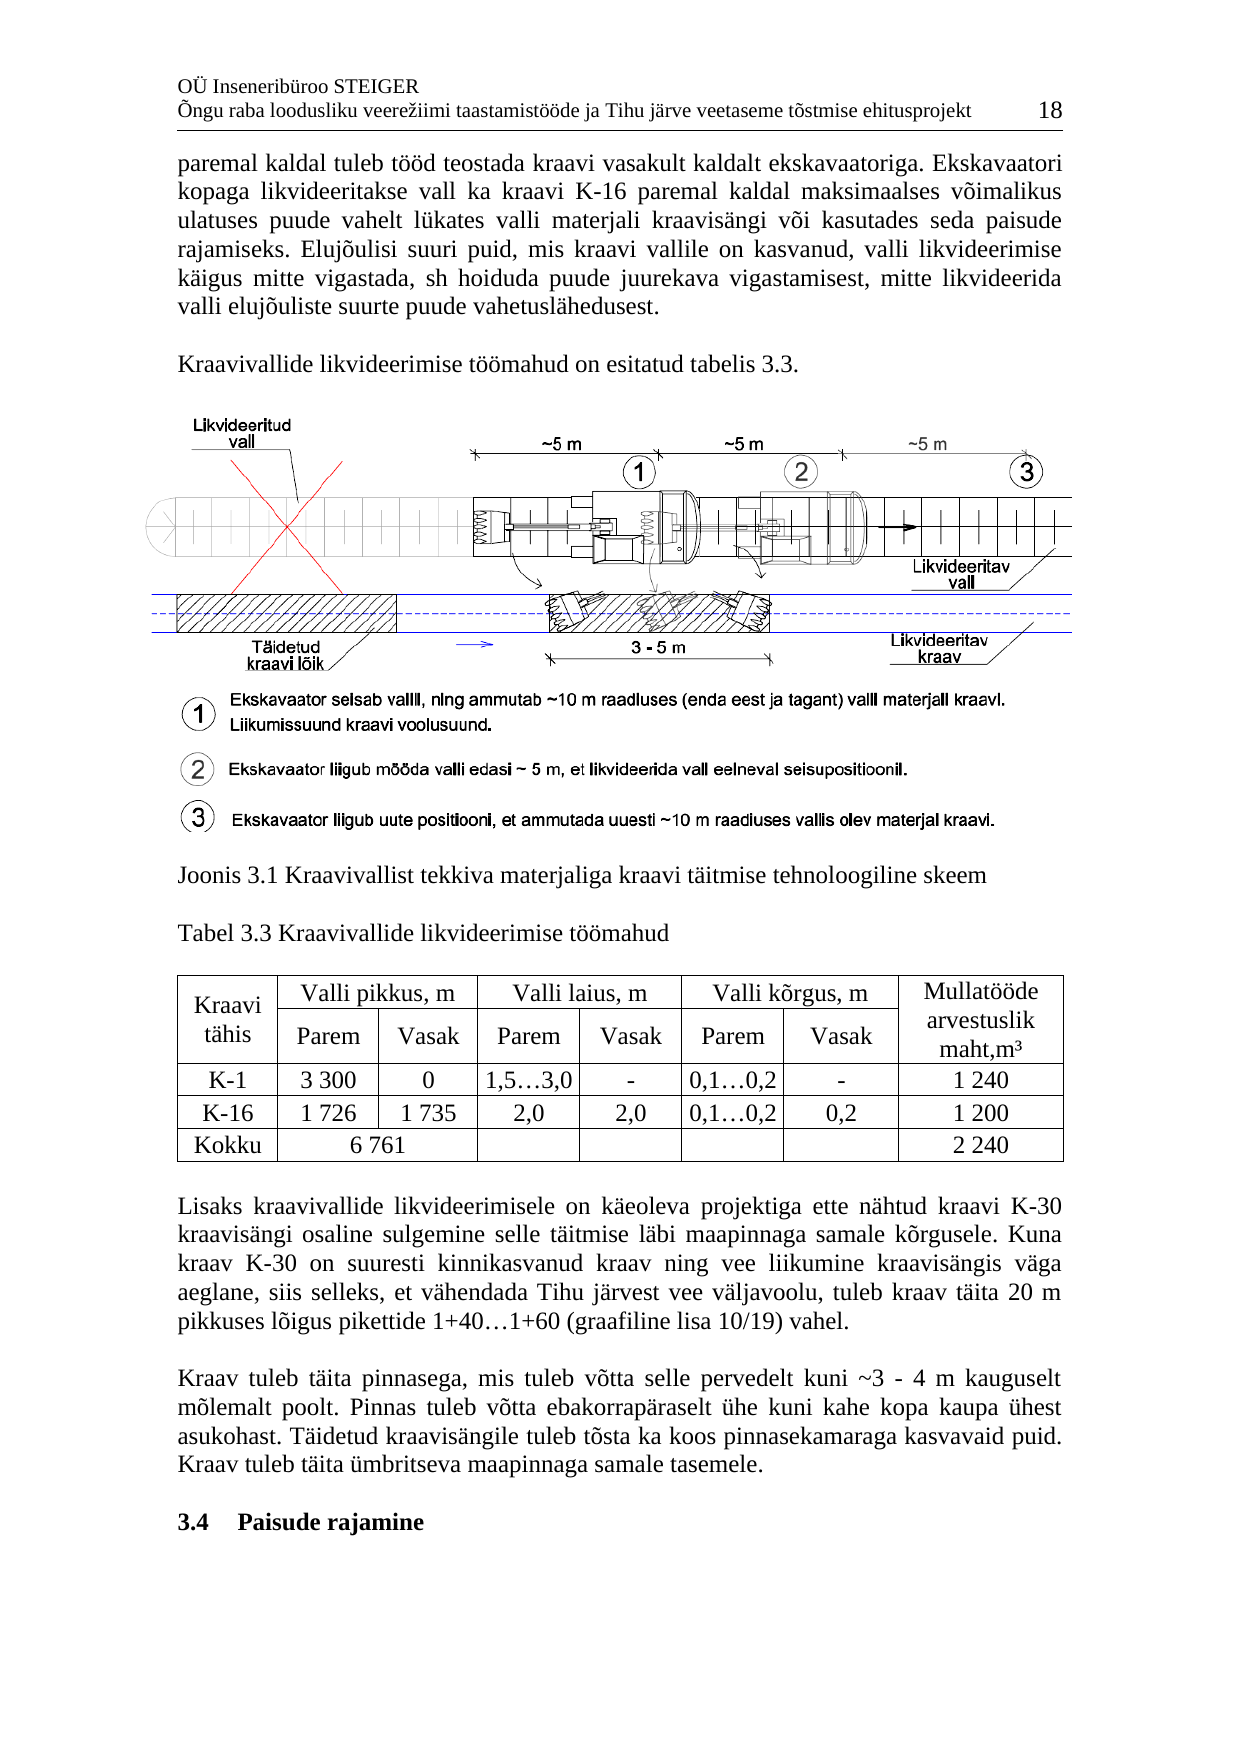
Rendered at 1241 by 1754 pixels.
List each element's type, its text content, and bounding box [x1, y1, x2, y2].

table_cell [580, 1129, 681, 1161]
table_cell - [580, 1064, 681, 1095]
table_header Valli pikkus, m [278, 976, 477, 1008]
text Lisaks kraavivallide likvideerimisele on käeoleva projektiga ette nähtud kraavi K-30 kraavisängi osaline sulgemine selle täitmise läbi maapinnaga samale kõrgusele. Kuna kraav K-30 on suuresti kinnikasvanud kraav ning vee liikumine kraavisängis väga aeglane, siis selleks, et vähendada Tihu järvest vee väljavoolu, tuleb kraav täita 20 m pikkuses lõigus pikettide 1+40…1+60 (graafiline lisa 10/19) vahel. [177, 1191, 1063, 1334]
table_cell 0 [379, 1064, 477, 1095]
table_cell 3 300 [278, 1064, 378, 1095]
text Tabel 3.3 Kraavivallide likvideerimise töömahud [177, 918, 1063, 946]
table_cell 2,0 [580, 1096, 681, 1128]
table_cell 2 240 [899, 1129, 1063, 1161]
table_cell - [784, 1064, 898, 1095]
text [177, 148, 1063, 320]
table_cell 1 726 [278, 1096, 378, 1128]
table_cell Vasak [580, 1009, 681, 1062]
table_cell 1 240 [899, 1064, 1063, 1095]
table_cell 0,1…0,2 [682, 1096, 783, 1128]
table_cell [682, 1129, 783, 1161]
table_cell 2,0 [478, 1096, 579, 1128]
subtitle Paisude rajamine [177, 1507, 1063, 1536]
table_cell 6 761 [278, 1129, 477, 1161]
table_cell Vasak [784, 1009, 898, 1062]
table_cell Kokku [178, 1129, 277, 1161]
table_cell 0,2 [784, 1096, 898, 1128]
table_cell Parem [278, 1009, 378, 1062]
table_cell Parem [478, 1009, 579, 1062]
table_header Valli kõrgus, m [682, 976, 898, 1008]
table_header Valli laius, m [478, 976, 681, 1008]
table_cell 1 200 [899, 1096, 1063, 1128]
table_header Kraavi tähis [178, 976, 277, 1062]
table_cell K-1 [178, 1064, 277, 1095]
text Kraav tuleb täita pinnasega, mis tuleb võtta selle pervedelt kuni ~3 - 4 m kauguselt mõlemalt poolt. Pinnas tuleb võtta ebakorrapäraselt ühe kuni kahe kopa kaupa ühest asukohast. Täidetud kraavisängile tuleb tõsta ka koos pinnasekamaraga kasvavaid puid. Kraav tuleb täita ümbritseva maapinnaga samale tasemele. [177, 1363, 1063, 1478]
table_cell Vasak [379, 1009, 477, 1062]
table_cell 0,1…0,2 [682, 1064, 783, 1095]
table_cell Parem [682, 1009, 783, 1062]
table_header Mullatööde arvestuslik maht,m³ [899, 976, 1063, 1062]
table_cell 1,5…3,0 [478, 1064, 579, 1095]
text Joonis 3.1 Kraavivallist tekkiva materjaliga kraavi täitmise tehnoloogiline skeem [177, 860, 1063, 889]
table_cell [478, 1129, 579, 1161]
table_cell [784, 1129, 898, 1161]
text Kraavivallide likvideerimise töömahud on esitatud tabelis 3.3. [177, 349, 1063, 378]
table_cell 1 735 [379, 1096, 477, 1128]
table_cell K-16 [178, 1096, 277, 1128]
